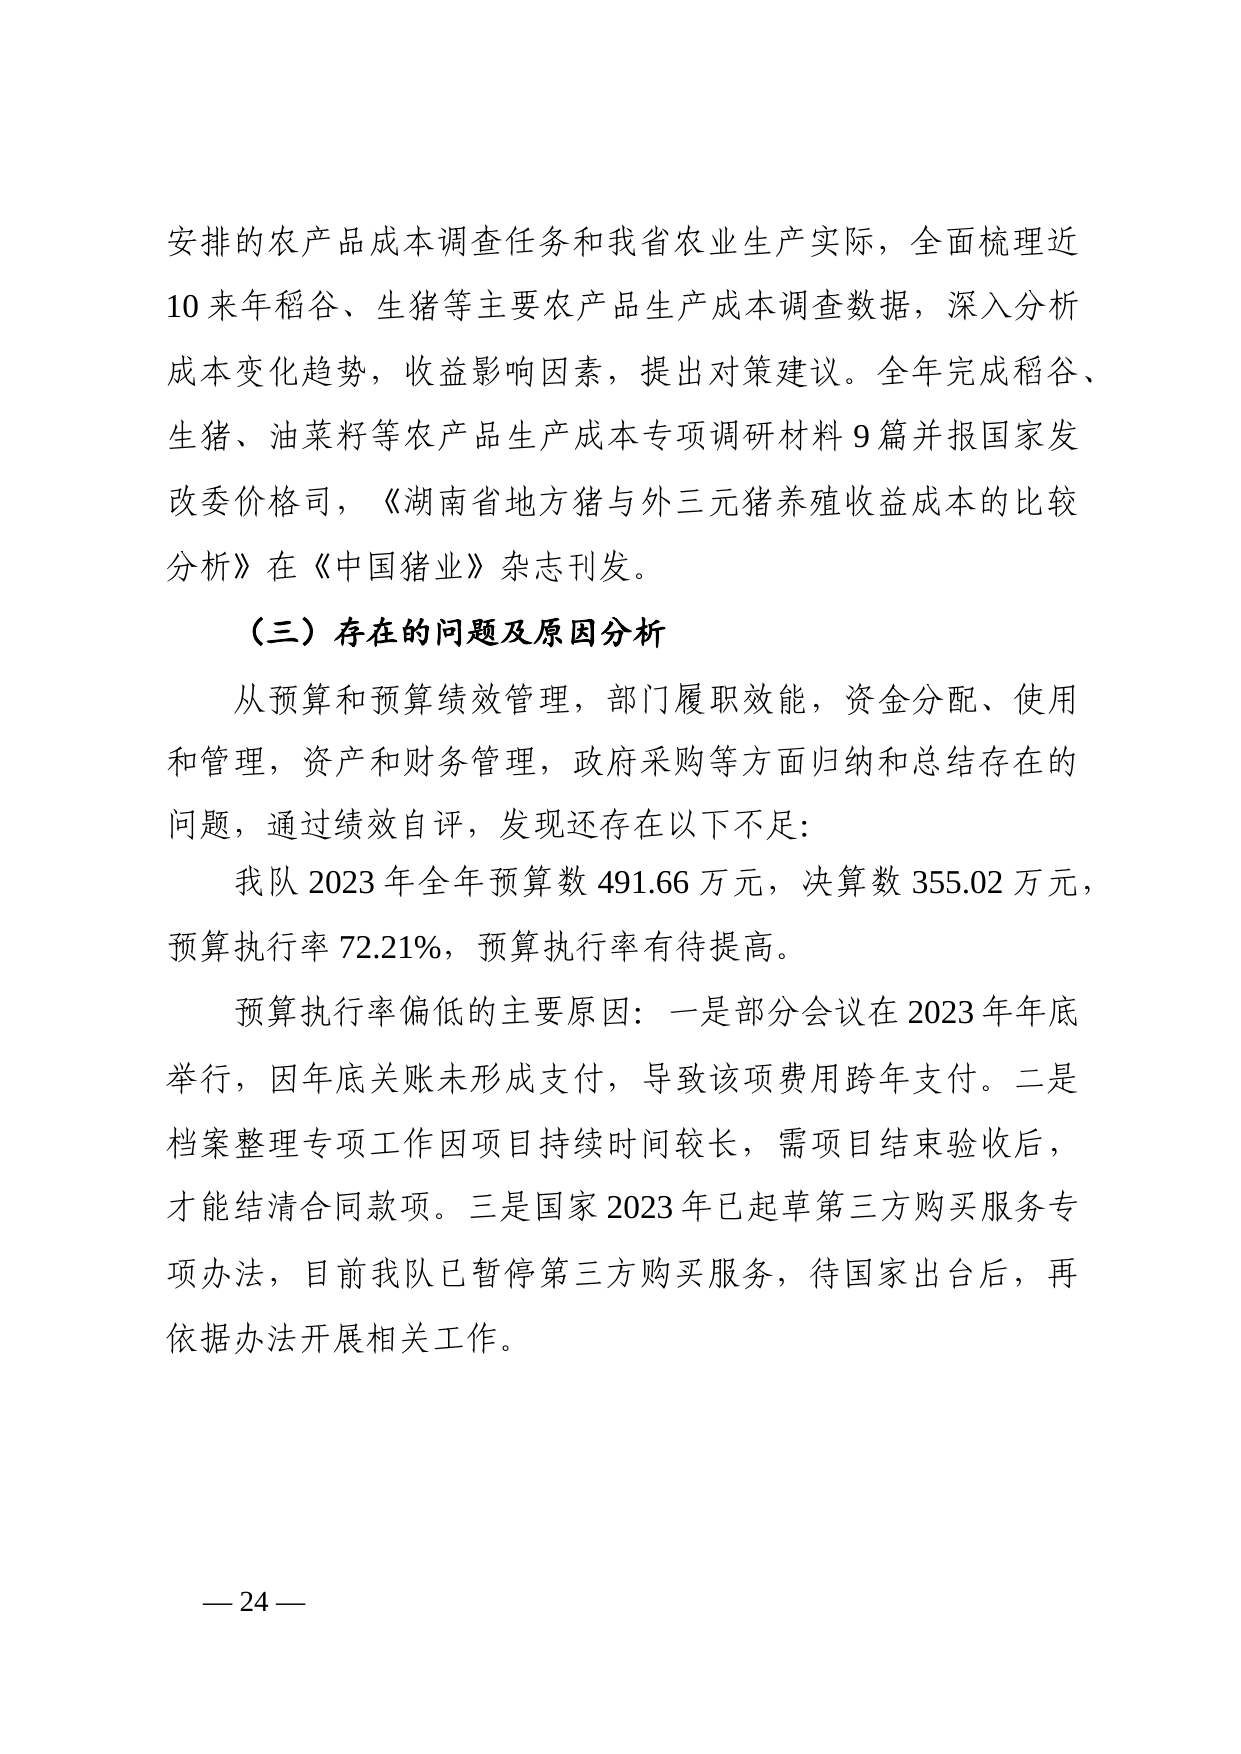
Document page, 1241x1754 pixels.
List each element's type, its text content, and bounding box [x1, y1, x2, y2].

text （三）存在的问题及原因分析 [165, 597, 1081, 662]
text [165, 207, 1081, 597]
text 从预算和预算绩效管理，部门履职效能，资金分配、使用和管理，资产和财务管理，政府采购等方面归纳和总结存在的问题，通过绩效自评，发现还存在以下不足： [165, 662, 1081, 848]
text 预算执行率偏低的主要原因：一是部分会议在2023年年底举行，因年底关账未形成支付，导致该项费用跨年支付。二是档案整理专项工作因项目持续时间较长，需项目结束验收后，才能结清合同款项。三是国家2023年已起草第三方购买服务专项办法，目前我队已暂停第三方购买服务，待国家出台后，再依据办法开展相关工作。 [165, 978, 1081, 1368]
text 我队2023年全年预算数491.66万元，决算数355.02万元，预算执行率72.21%，预算执行率有待提高。 [165, 848, 1081, 978]
